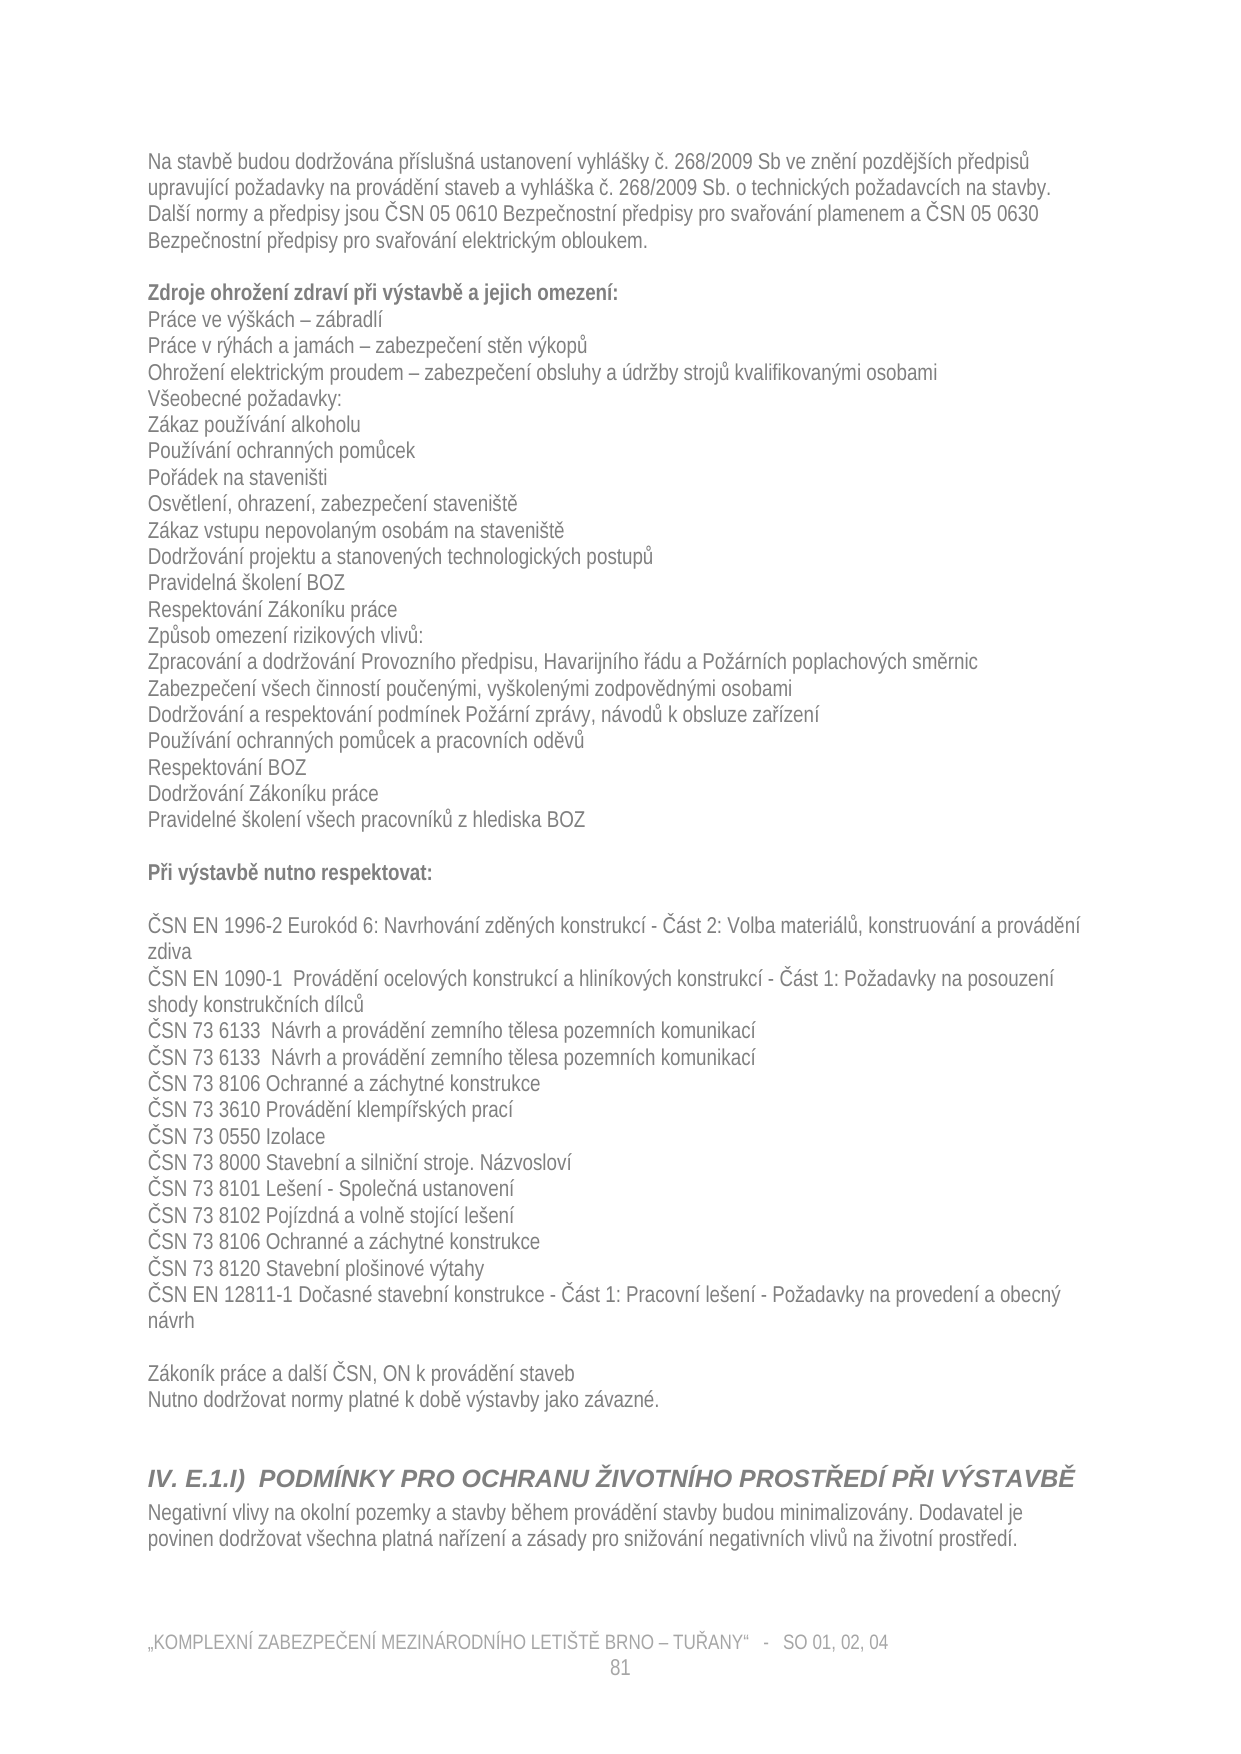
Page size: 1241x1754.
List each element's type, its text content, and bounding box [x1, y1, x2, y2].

text Způsob omezení rizikových vlivů: [148, 622, 1093, 648]
text Respektování Zákoníku práce [148, 596, 1093, 622]
text Zákoník práce a další ČSN, ON k provádění staveb [148, 1360, 1093, 1386]
text Práce ve výškách – zábradlí [148, 306, 1093, 332]
text Dodržování Zákoníku práce [148, 780, 1093, 806]
text ČSN EN 12811-1 Dočasné stavební konstrukce - Část 1: Pracovní lešení - Požadavky na provedení a obecný návrh [148, 1281, 1093, 1333]
text ČSN 73 6133 Návrh a provádění zemního tělesa pozemních komunikací [148, 1017, 1093, 1044]
text Nutno dodržovat normy platné k době výstavby jako závazné. [148, 1386, 1093, 1413]
subtitle IV. E.1.i) Podmínky pro ochranu životního prostředí při výstavbě [148, 1464, 1093, 1493]
text Zákaz vstupu nepovolaným osobám na staveniště [148, 517, 1093, 543]
text ČSN 73 0550 Izolace [148, 1123, 1093, 1149]
text ČSN 73 3610 Provádění klempířských prací [148, 1096, 1093, 1123]
text Pravidelné školení všech pracovníků z hlediska BOZ [148, 806, 1093, 833]
text Ohrožení elektrickým proudem – zabezpečení obsluhy a údržby strojů kvalifikovanými osobami [148, 358, 1093, 385]
text Další normy a předpisy jsou ČSN 05 0610 Bezpečnostní předpisy pro svařování plamenem a ČSN 05 0630 Bezpečnostní předpisy pro svařování elektrickým obloukem. [148, 200, 1093, 253]
text Negativní vlivy na okolní pozemky a stavby během provádění stavby budou minimalizovány. Dodavatel je povinen dodržovat všechna platná nařízení a zásady pro snižování negativních vlivů na životní prostředí. [148, 1499, 1093, 1552]
text Při výstavbě nutno respektovat: [148, 859, 1093, 886]
text ČSN 73 8000 Stavební a silniční stroje. Názvosloví [148, 1149, 1093, 1175]
text Zákaz používání alkoholu [148, 411, 1093, 437]
text ČSN 73 8102 Pojízdná a volně stojící lešení [148, 1202, 1093, 1228]
text Zabezpečení všech činností poučenými, vyškolenými zodpovědnými osobami [148, 675, 1093, 701]
text Používání ochranných pomůcek a pracovních oděvů [148, 727, 1093, 754]
text ČSN 73 6133 Návrh a provádění zemního tělesa pozemních komunikací [148, 1044, 1093, 1070]
text Dodržování projektu a stanovených technologických postupů [148, 543, 1093, 569]
text Zpracování a dodržování Provozního předpisu, Havarijního řádu a Požárních poplachových směrnic [148, 648, 1093, 675]
text ČSN EN 1090-1 Provádění ocelových konstrukcí a hliníkových konstrukcí - Část 1: Požadavky na posouzení shody konstrukčních dílců [148, 964, 1093, 1017]
text ČSN 73 8101 Lešení - Společná ustanovení [148, 1175, 1093, 1202]
text ČSN EN 1996-2 Eurokód 6: Navrhování zděných konstrukcí - Část 2: Volba materiálů, konstruování a provádění zdiva [148, 912, 1093, 964]
text Všeobecné požadavky: [148, 385, 1093, 411]
text Práce v rýhách a jamách – zabezpečení stěn výkopů [148, 332, 1093, 358]
text Dodržování a respektování podmínek Požární zprávy, návodů k obsluze zařízení [148, 701, 1093, 727]
text ČSN 73 8120 Stavební plošinové výtahy [148, 1254, 1093, 1281]
text Pořádek na staveništi [148, 464, 1093, 490]
text ČSN 73 8106 Ochranné a záchytné konstrukce [148, 1228, 1093, 1254]
text Zdroje ohrožení zdraví při výstavbě a jejich omezení: [148, 279, 1093, 306]
text Na stavbě budou dodržována příslušná ustanovení vyhlášky č. 268/2009 Sb ve znění pozdějších předpisů upravující požadavky na provádění staveb a vyhláška č. 268/2009 Sb. o technických požadavcích na stavby. [148, 148, 1093, 200]
text Pravidelná školení BOZ [148, 569, 1093, 596]
text Respektování BOZ [148, 754, 1093, 780]
text Osvětlení, ohrazení, zabezpečení staveniště [148, 490, 1093, 517]
text ČSN 73 8106 Ochranné a záchytné konstrukce [148, 1070, 1093, 1096]
text Používání ochranných pomůcek [148, 437, 1093, 464]
